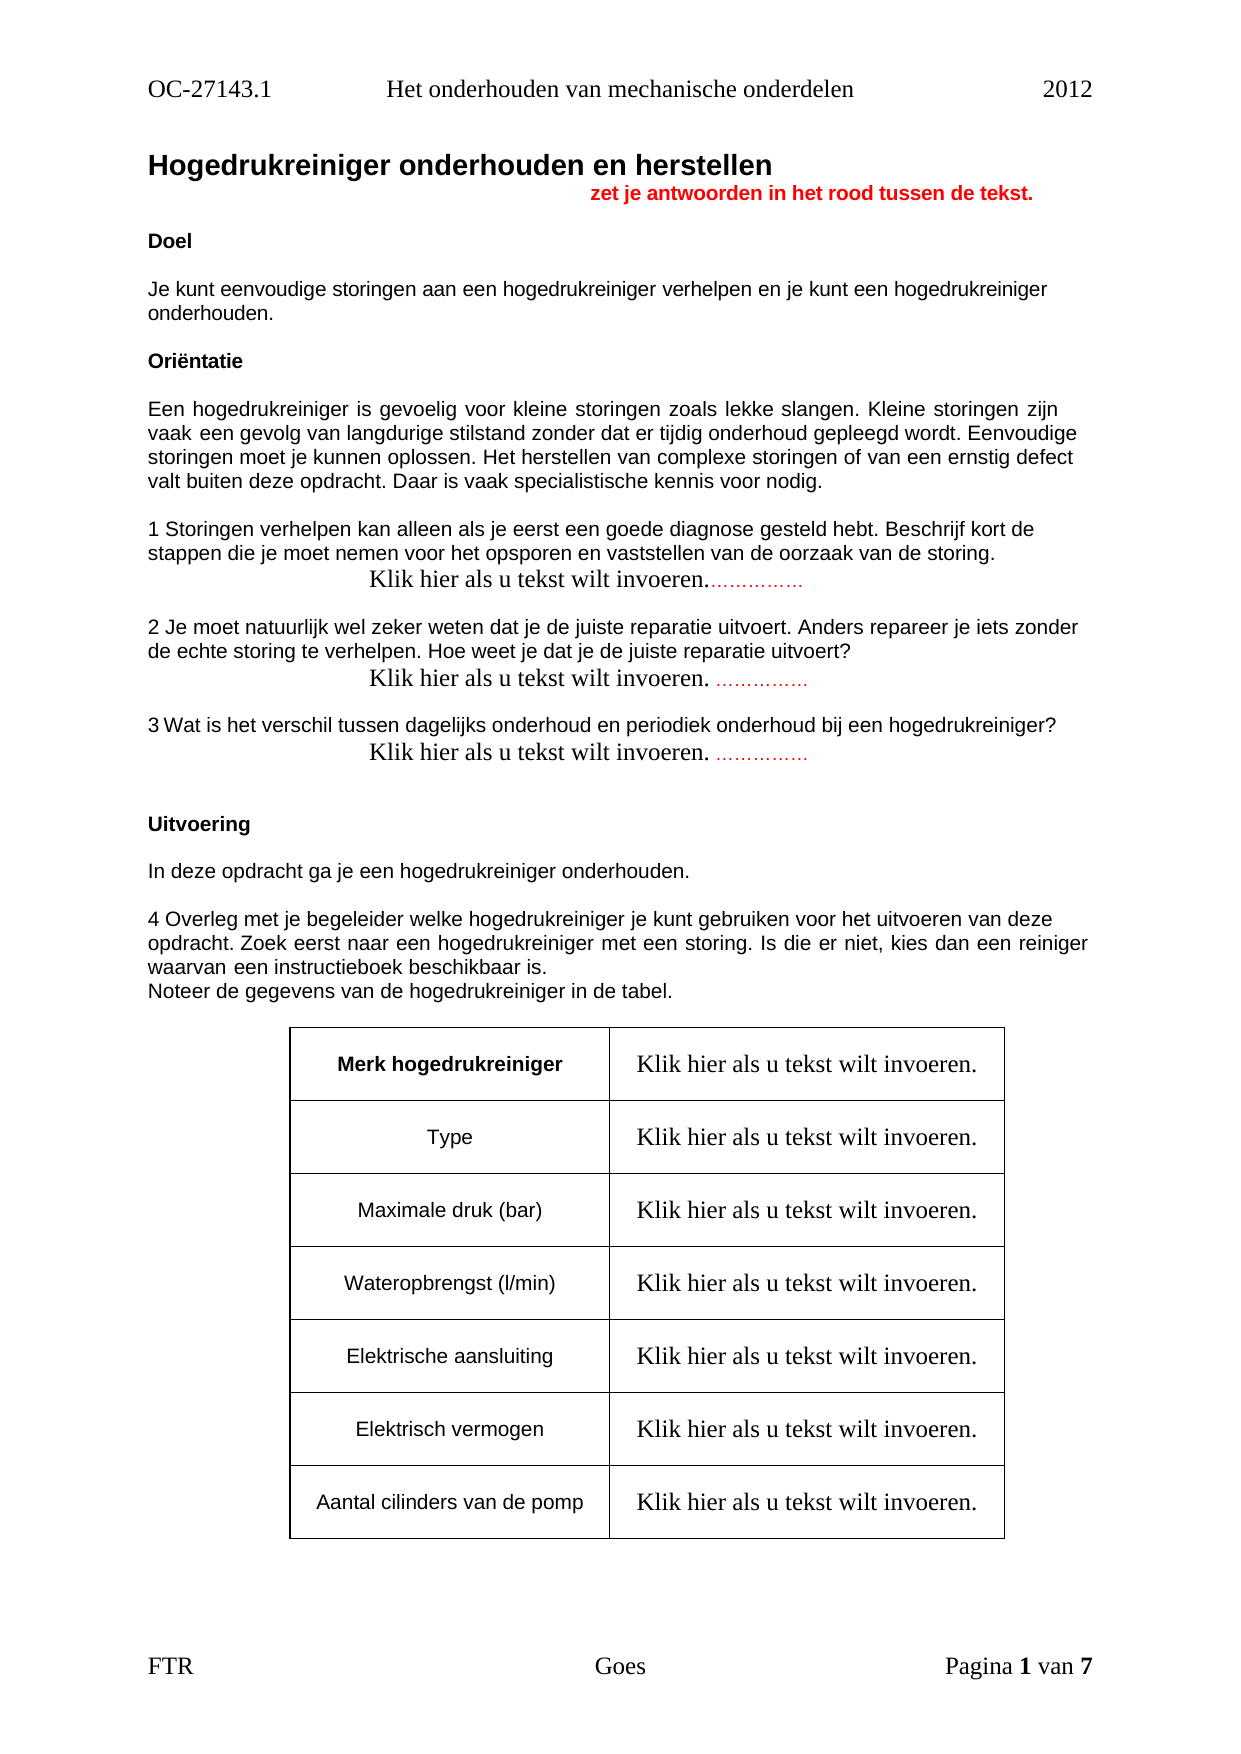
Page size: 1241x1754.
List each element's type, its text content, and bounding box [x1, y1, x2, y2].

text 1 Storingen verhelpen kan alleen als je eerst een goede diagnose gesteld hebt. Beschrijf kort de stappen die je moet nemen voor het opsporen en vaststellen van de oorzaak van de storing. [148, 517, 1093, 564]
text 2 Je moet natuurlijk wel zeker weten dat je de juiste reparatie uitvoert. Anders repareer je iets zonder de echte storing te verhelpen. Hoe weet je dat je de juiste reparatie uitvoert? [148, 615, 1093, 663]
table_cell [610, 1174, 1004, 1246]
table_cell [610, 1466, 1004, 1537]
text …………… [148, 663, 1093, 692]
text Uitvoering [148, 811, 1093, 835]
text Hogedrukreiniger onderhouden en herstellen [148, 148, 1093, 181]
text 4 Overleg met je begeleider welke hogedrukreiniger je kunt gebruiken voor het uitvoeren van deze opdracht. Zoek eerst naar een hogedrukreiniger met een storing. Is die er niet, kies dan een reiniger waarvan een instructieboek beschikbaar is. [148, 907, 1093, 979]
table_header Merk hogedrukreiniger [291, 1028, 609, 1100]
table_cell [610, 1101, 1004, 1173]
text In deze opdracht ga je een hogedrukreiniger onderhouden. [148, 859, 1093, 883]
text Je kunt eenvoudige storingen aan een hogedrukreiniger verhelpen en je kunt een hogedrukreiniger onderhouden. [148, 277, 1093, 325]
table_cell Maximale druk (bar) [291, 1174, 609, 1246]
text zet je antwoorden in het rood tussen de tekst. [590, 181, 1093, 205]
text …………… [148, 737, 1093, 766]
table_cell Elektrische aansluiting [291, 1320, 609, 1392]
table_header [610, 1028, 1004, 1100]
table_cell Aantal cilinders van de pomp [291, 1466, 609, 1537]
text Noteer de gegevens van de hogedrukreiniger in de tabel. [148, 979, 1093, 1003]
table_cell [610, 1247, 1004, 1319]
text 3 Wat is het verschil tussen dagelijks onderhoud en periodiek onderhoud bij een hogedrukreiniger? [148, 713, 1093, 737]
table_cell Wateropbrengst (l/min) [291, 1247, 609, 1319]
table_cell [610, 1393, 1004, 1464]
text Een hogedrukreiniger is gevoelig voor kleine storingen zoals lekke slangen. Kleine storingen zijn vaak een gevolg van langdurige stilstand zonder dat er tijdig onderhoud gepleegd wordt. Eenvoudige storingen moet je kunnen oplossen. Het herstellen van complexe storingen of van een ernstig defect valt buiten deze opdracht. Daar is vaak specialistische kennis voor nodig. [148, 397, 1093, 493]
text …………… [148, 564, 1093, 593]
table_cell [610, 1320, 1004, 1392]
table_cell Elektrisch vermogen [291, 1393, 609, 1464]
text Doel [148, 229, 1093, 253]
text Oriëntatie [148, 349, 1093, 373]
table_cell Type [291, 1101, 609, 1173]
